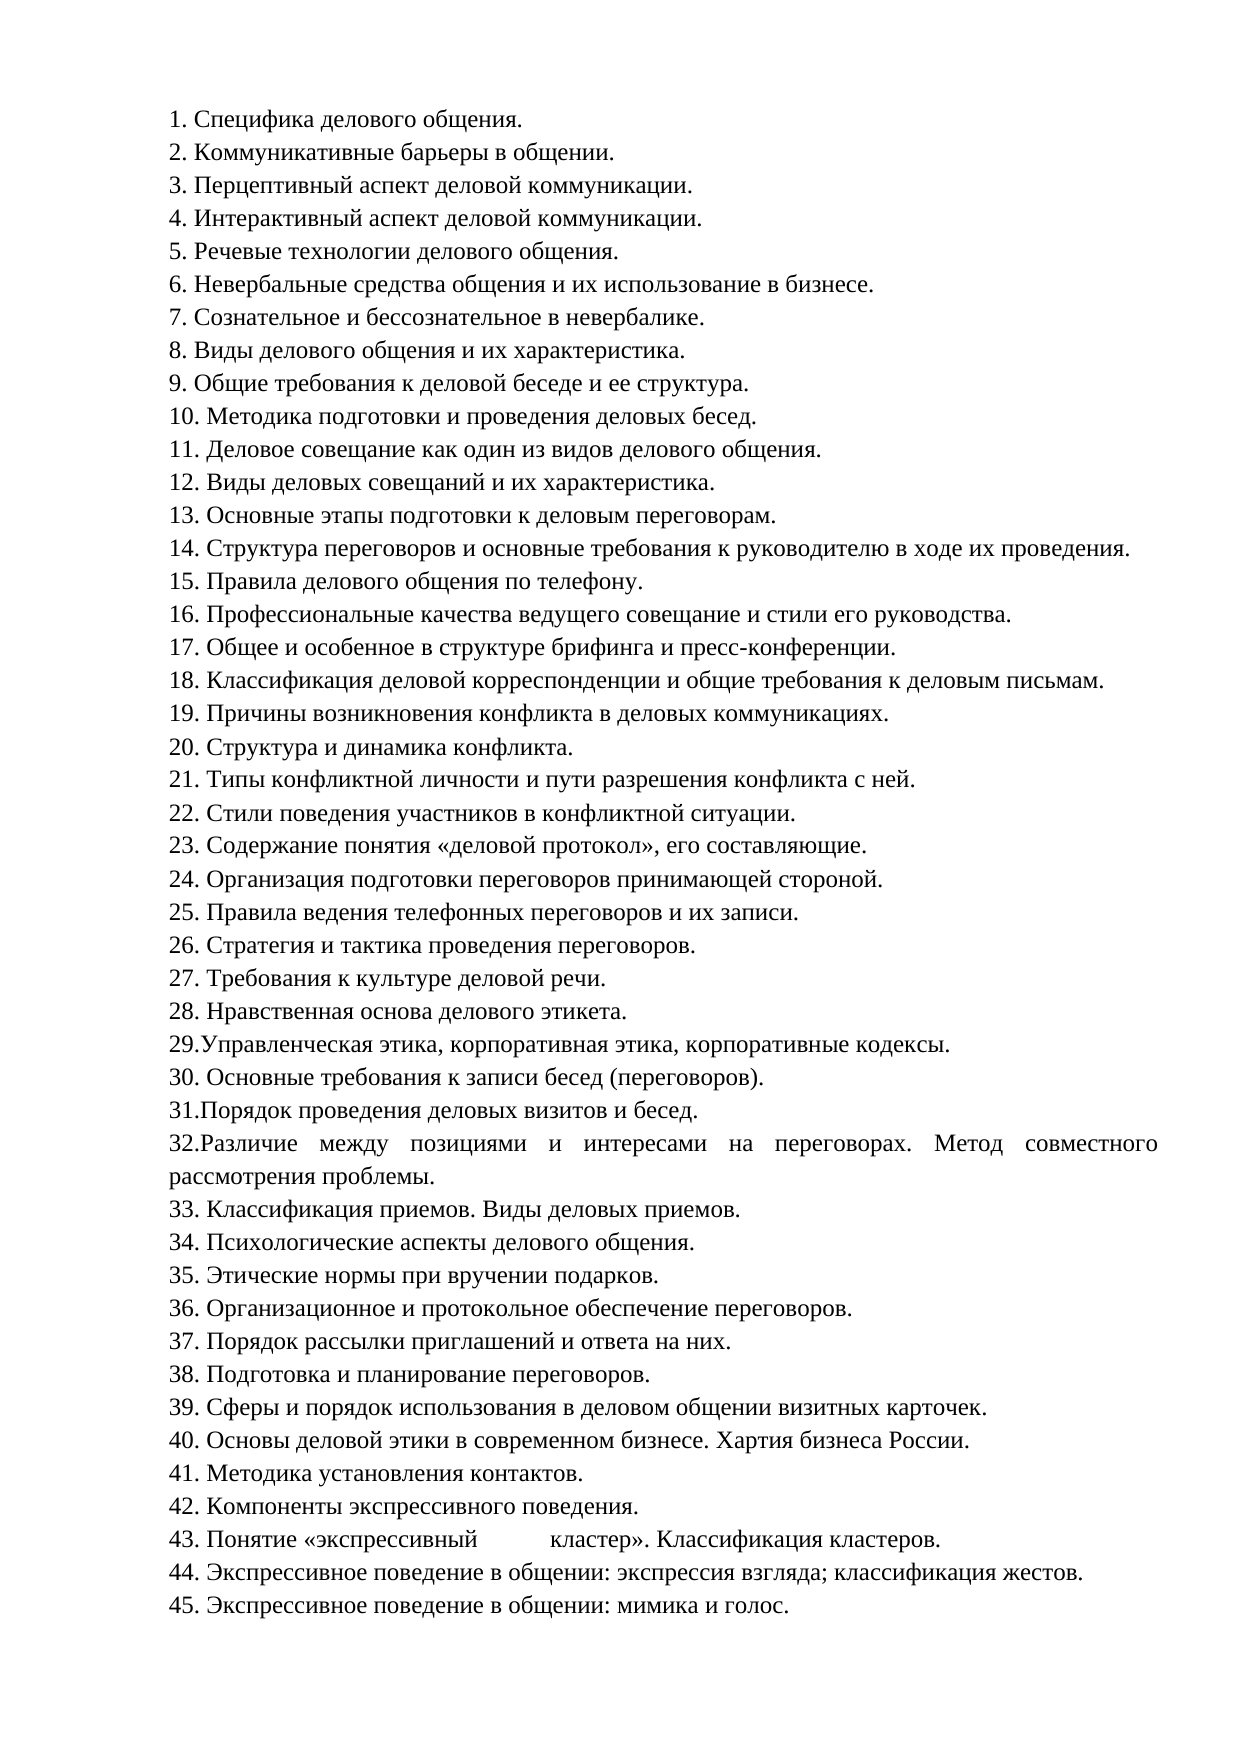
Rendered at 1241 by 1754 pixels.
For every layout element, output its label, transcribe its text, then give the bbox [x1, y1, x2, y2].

text 12. Виды деловых совещаний и их характеристика. [169, 467, 1159, 496]
text 39. Сферы и порядок использования в деловом общении визитных карточек. [169, 1392, 1159, 1421]
text 31.Порядок проведения деловых визитов и бесед. [169, 1095, 1159, 1123]
text 11. Деловое совещание как один из видов делового общения. [169, 434, 1159, 463]
text 6. Невербальные средства общения и их использование в бизнесе. [169, 269, 1159, 298]
text 30. Основные требования к записи бесед (переговоров). [169, 1062, 1159, 1091]
text 15. Правила делового общения по телефону. [169, 566, 1159, 595]
text 2. Коммуникативные барьеры в общении. [169, 137, 1159, 166]
text 34. Психологические аспекты делового общения. [169, 1227, 1159, 1256]
text 20. Структура и динамика конфликта. [169, 732, 1159, 760]
text 26. Стратегия и тактика проведения переговоров. [169, 930, 1159, 958]
text 36. Организационное и протокольное обеспечение переговоров. [169, 1293, 1159, 1322]
text 10. Методика подготовки и проведения деловых бесед. [169, 401, 1159, 430]
text 19. Причины возникновения конфликта в деловых коммуникациях. [169, 698, 1159, 727]
text 28. Нравственная основа делового этикета. [169, 996, 1159, 1024]
text 27. Требования к культуре деловой речи. [169, 963, 1159, 991]
text 21. Типы конфликтной личности и пути разрешения конфликта с ней. [169, 764, 1159, 793]
text 37. Порядок рассылки приглашений и ответа на них. [169, 1326, 1159, 1355]
text 8. Виды делового общения и их характеристика. [169, 335, 1159, 364]
text 5. Речевые технологии делового общения. [169, 236, 1159, 265]
text 16. Профессиональные качества ведущего совещание и стили его руководства. [169, 599, 1159, 628]
text 4. Интерактивный аспект деловой коммуникации. [169, 203, 1159, 232]
text 9. Общие требования к деловой беседе и ее структура. [169, 368, 1159, 397]
text 13. Основные этапы подготовки к деловым переговорам. [169, 500, 1159, 529]
text 22. Стили поведения участников в конфликтной ситуации. [169, 798, 1159, 826]
text 35. Этические нормы при вручении подарков. [169, 1260, 1159, 1289]
text 33. Классификация приемов. Виды деловых приемов. [169, 1194, 1159, 1223]
text 44. Экспрессивное поведение в общении: экспрессия взгляда; классификация жестов. [169, 1557, 1159, 1586]
text 41. Методика установления контактов. [169, 1458, 1159, 1487]
text 23. Содержание понятия «деловой протокол», его составляющие. [169, 831, 1159, 859]
text 7. Сознательное и бессознательное в невербалике. [169, 302, 1159, 331]
text 42. Компоненты экспрессивного поведения. [169, 1491, 1159, 1520]
text 38. Подготовка и планирование переговоров. [169, 1359, 1159, 1388]
text 17. Общее и особенное в структуре брифинга и пресс-конференции. [169, 632, 1159, 661]
text 40. Основы деловой этики в современном бизнесе. Хартия бизнеса России. [169, 1425, 1159, 1454]
text 14. Структура переговоров и основные требования к руководителю в ходе их проведения. [169, 533, 1159, 562]
text 29.Управленческая этика, корпоративная этика, корпоративные кодексы. [169, 1029, 1159, 1057]
text 43. Понятие «экспрессивный кластер». Классификация кластеров. [169, 1524, 1159, 1553]
text 32.Различие между позициями и интересами на переговорах. Метод совместного рассмотрения проблемы. [169, 1128, 1159, 1189]
text 45. Экспрессивное поведение в общении: мимика и голос. [169, 1590, 1159, 1619]
text 18. Классификация деловой корреспонденции и общие требования к деловым письмам. [169, 666, 1159, 694]
text 3. Перцептивный аспект деловой коммуникации. [169, 170, 1159, 199]
text 25. Правила ведения телефонных переговоров и их записи. [169, 897, 1159, 925]
text 24. Организация подготовки переговоров принимающей стороной. [169, 864, 1159, 892]
text 1. Специфика делового общения. [169, 104, 1159, 133]
